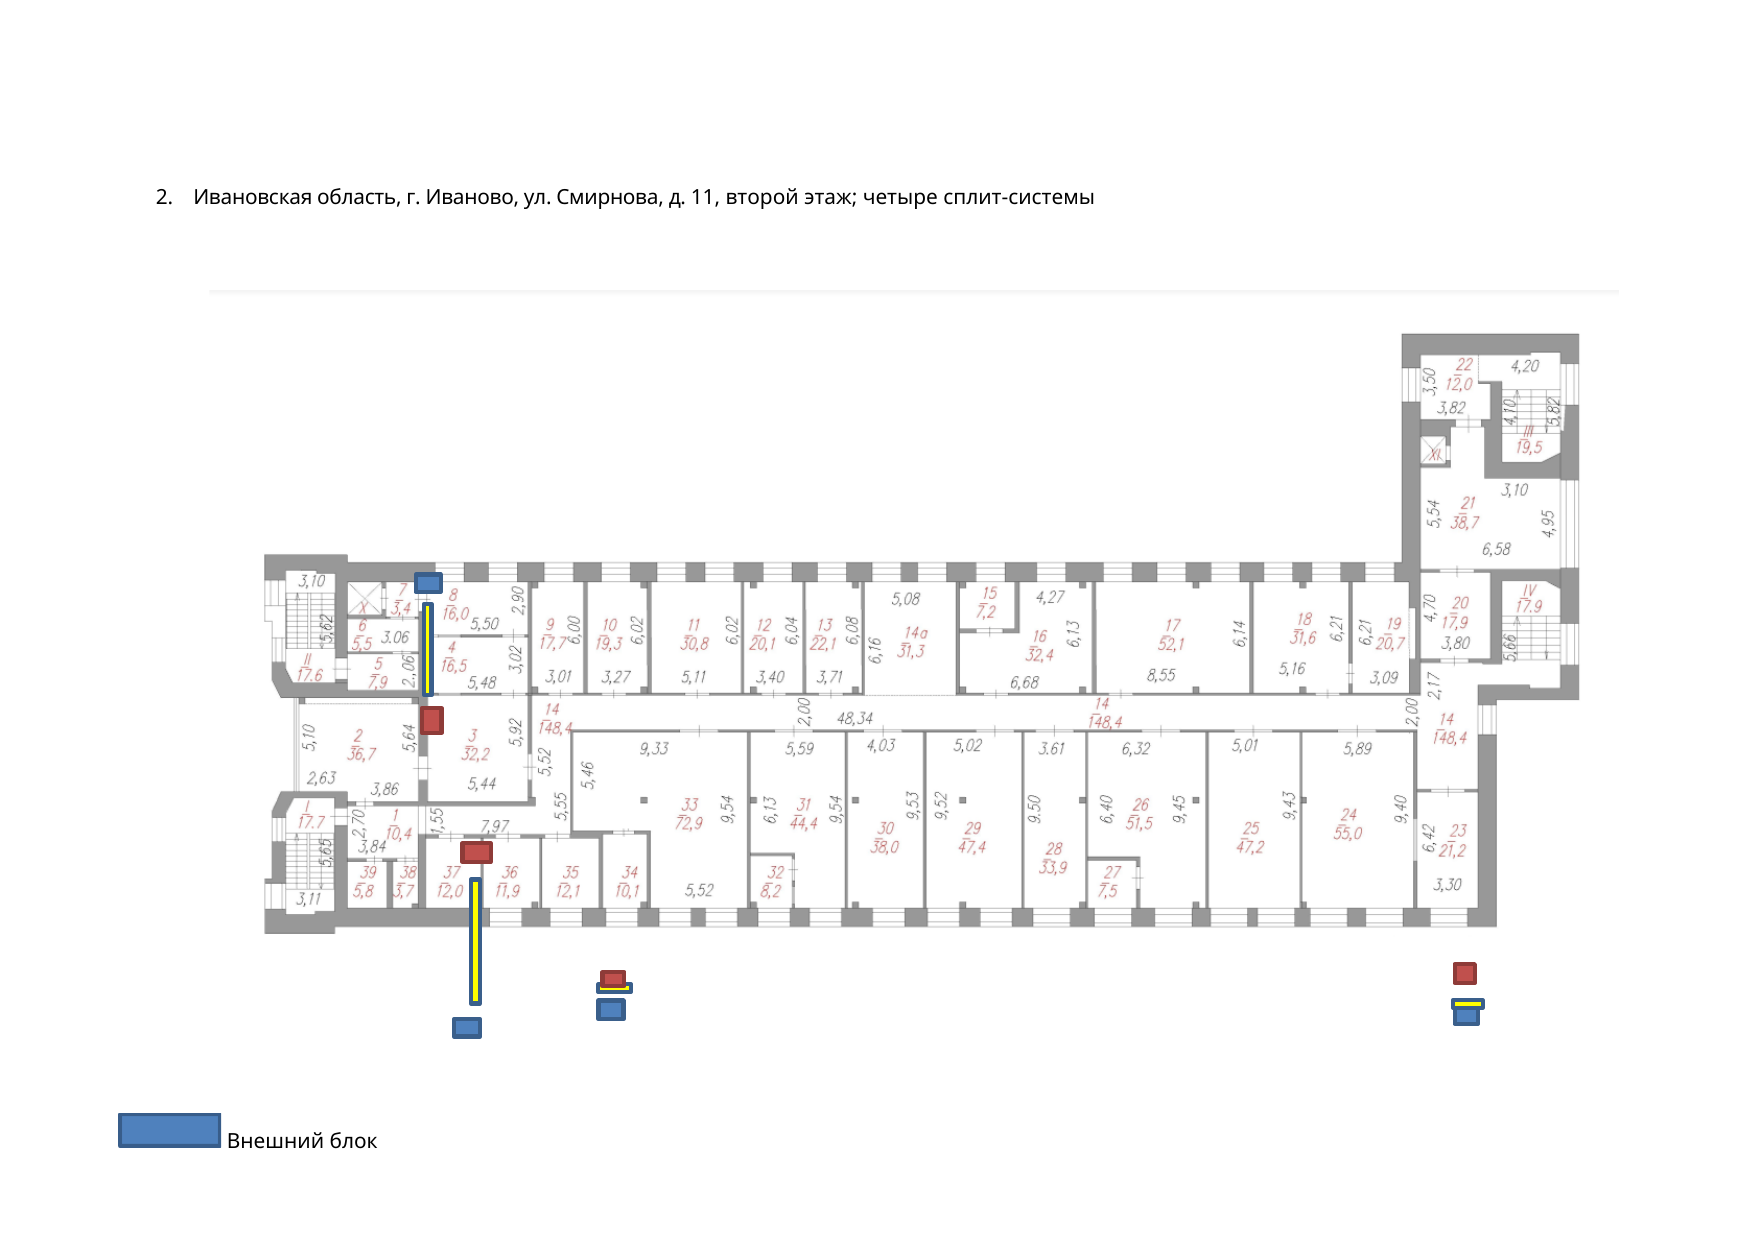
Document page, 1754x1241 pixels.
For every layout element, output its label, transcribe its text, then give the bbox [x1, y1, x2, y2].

text Внешний блок [118, 1113, 1717, 1154]
picture [209, 290, 1619, 937]
picture [118, 1113, 222, 1148]
list Ивановская область, г. Иваново, ул. Смирнова, д. 11, второй этаж; четыре сплит-системы [156, 182, 1717, 211]
